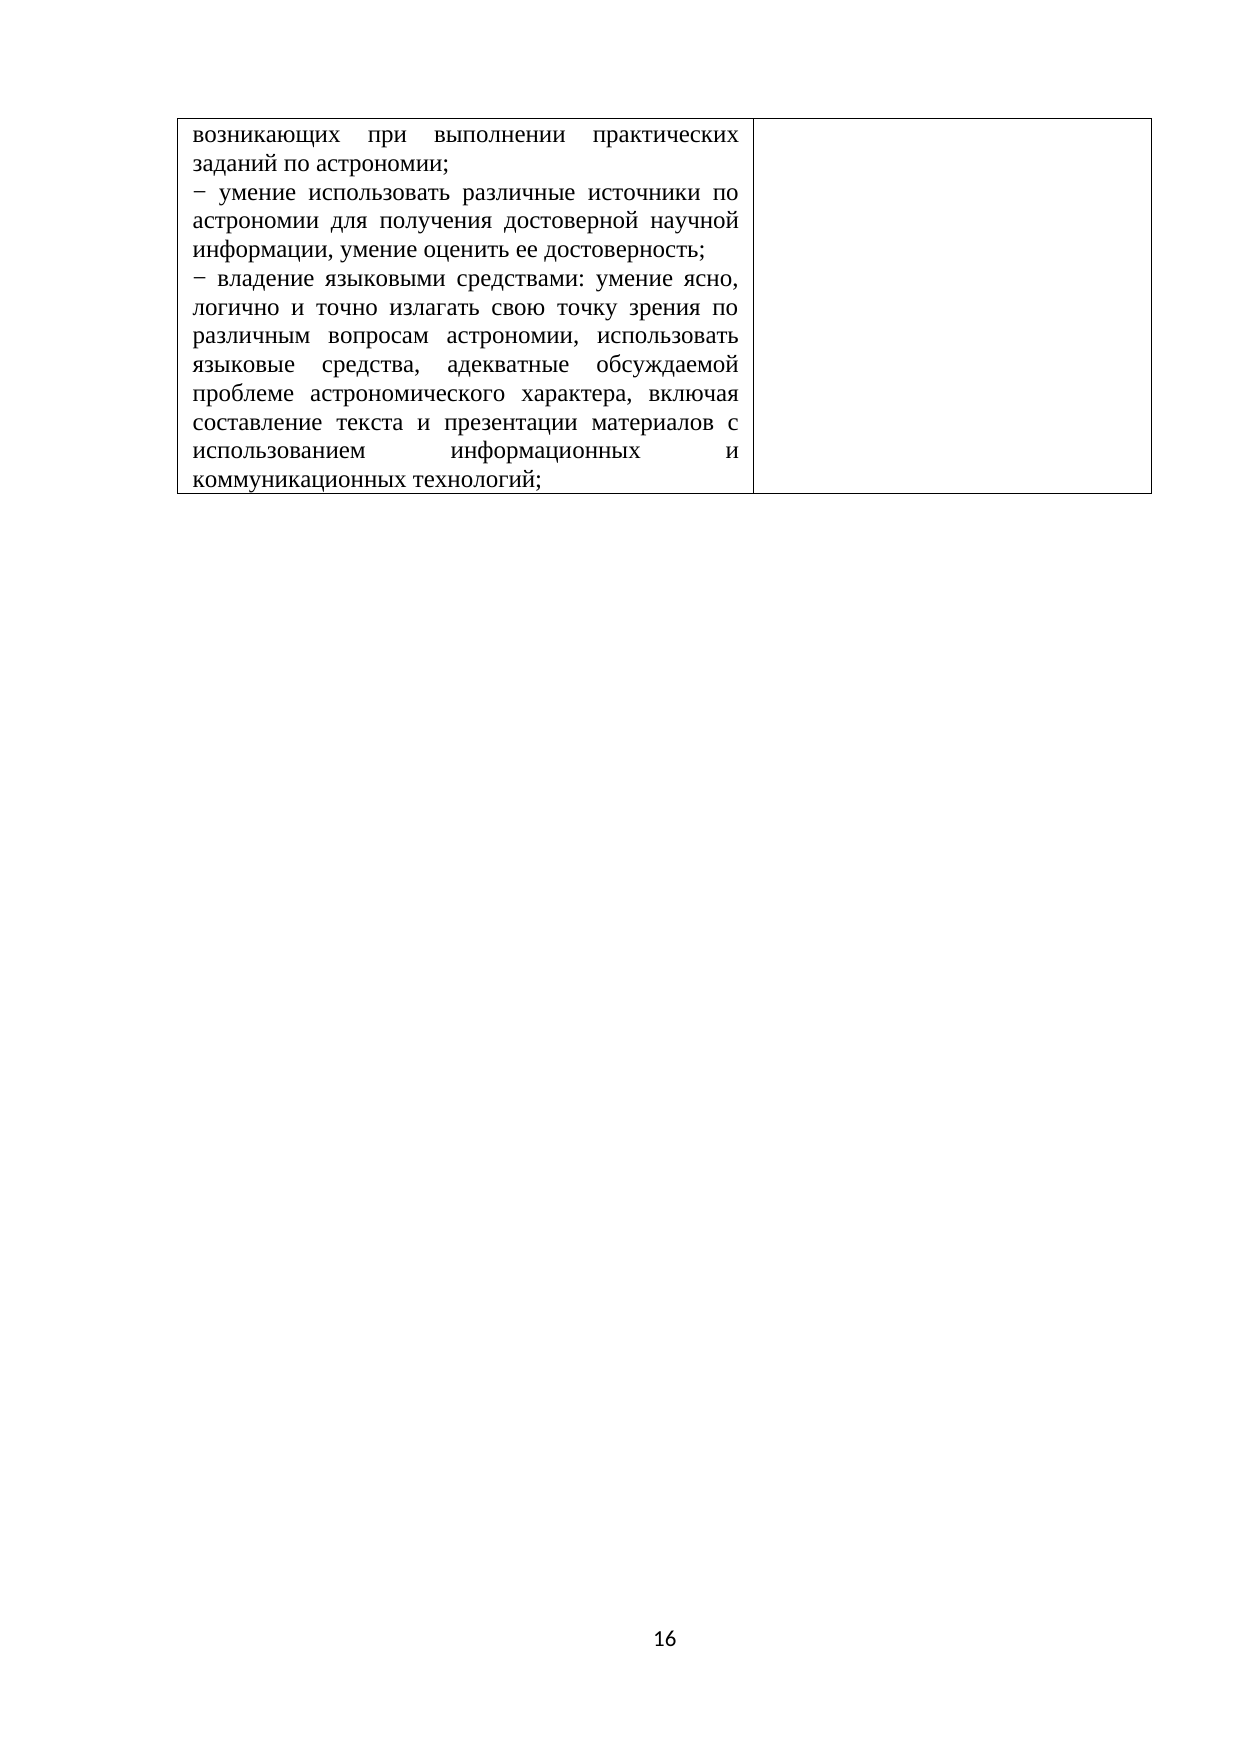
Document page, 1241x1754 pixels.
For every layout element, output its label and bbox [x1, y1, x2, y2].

table_cell [178, 119, 753, 493]
table_cell [754, 119, 1151, 493]
